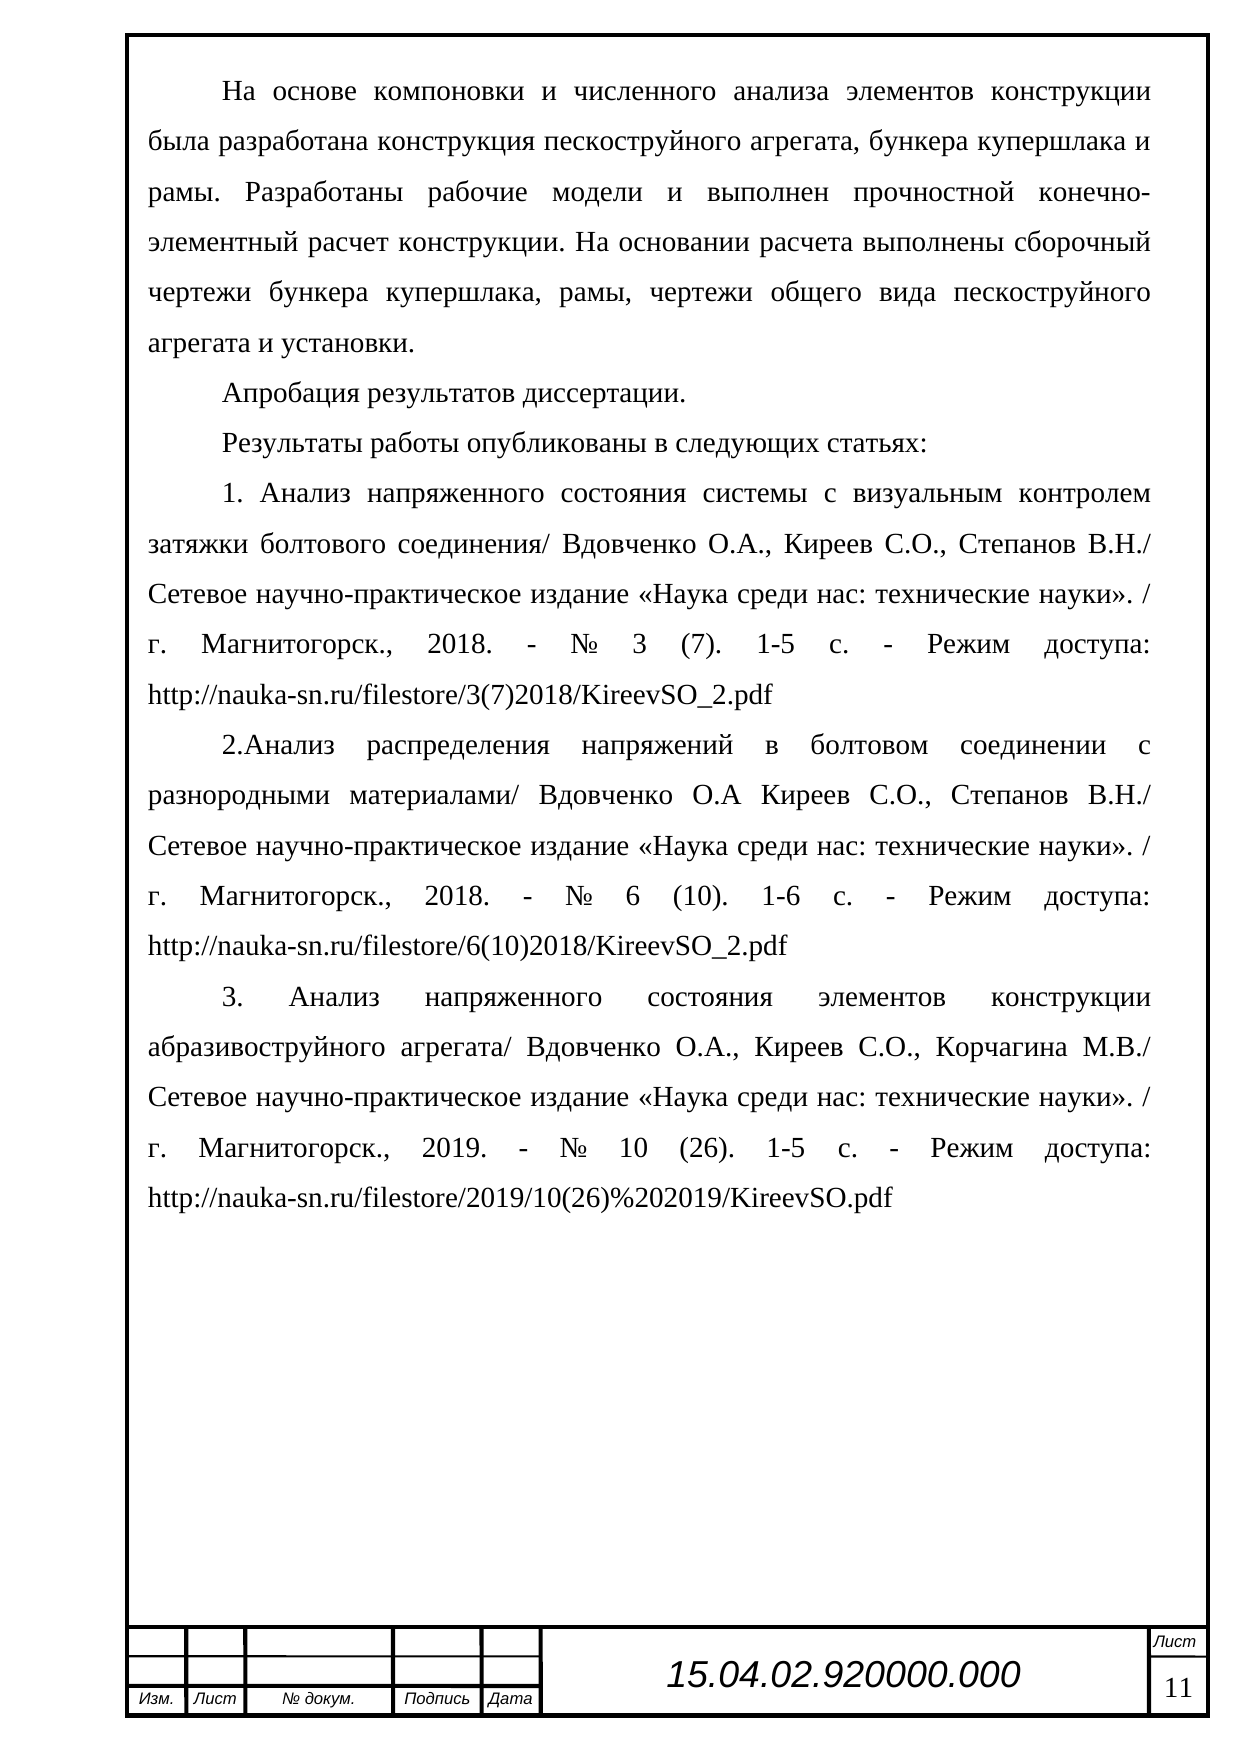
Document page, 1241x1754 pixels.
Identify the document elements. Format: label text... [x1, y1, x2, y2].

text 3. Анализ напряженного состояния элементов конструкции абразивоструйного агрегата/ Вдовченко О.А., Киреев С.О., Корчагина М.В./ Сетевое научно-практическое издание «Наука среди нас: технические науки». / г. Магнитогорск., 2019. - № 10 (26). 1-5 с. - Режим доступа: http://nauka-sn.ru/filestore/2019/10(26)%202019/KireevSO.pdf [148, 979, 1152, 1213]
text 2.Анализ распределения напряжений в болтовом соединении с разнородными материалами/ Вдовченко О.А Киреев С.О., Степанов В.Н./ Сетевое научно-практическое издание «Наука среди нас: технические науки». / г. Магнитогорск., 2018. - № 6 (10). 1-6 с. - Режим доступа: http://nauka-sn.ru/filestore/6(10)2018/KireevSO_2.pdf [148, 727, 1152, 962]
text Апробация результатов диссертации. [148, 375, 1152, 408]
text На основе компоновки и численного анализа элементов конструкции была разработана конструкция пескоструйного агрегата, бункера купершлака и рамы. Разработаны рабочие модели и выполнен прочностной конечно-элементный расчет конструкции. На основании расчета выполнены сборочный чертежи бункера купершлака, рамы, чертежи общего вида пескоструйного агрегата и установки. [148, 73, 1152, 358]
text Результаты работы опубликованы в следующих статьях: [148, 425, 1152, 459]
text 1. Анализ напряженного состояния системы с визуальным контролем затяжки болтового соединения/ Вдовченко О.А., Киреев С.О., Степанов В.Н./ Сетевое научно-практическое издание «Наука среди нас: технические науки». / г. Магнитогорск., 2018. - № 3 (7). 1-5 с. - Режим доступа: http://nauka-sn.ru/filestore/3(7)2018/KireevSO_2.pdf [148, 476, 1152, 710]
